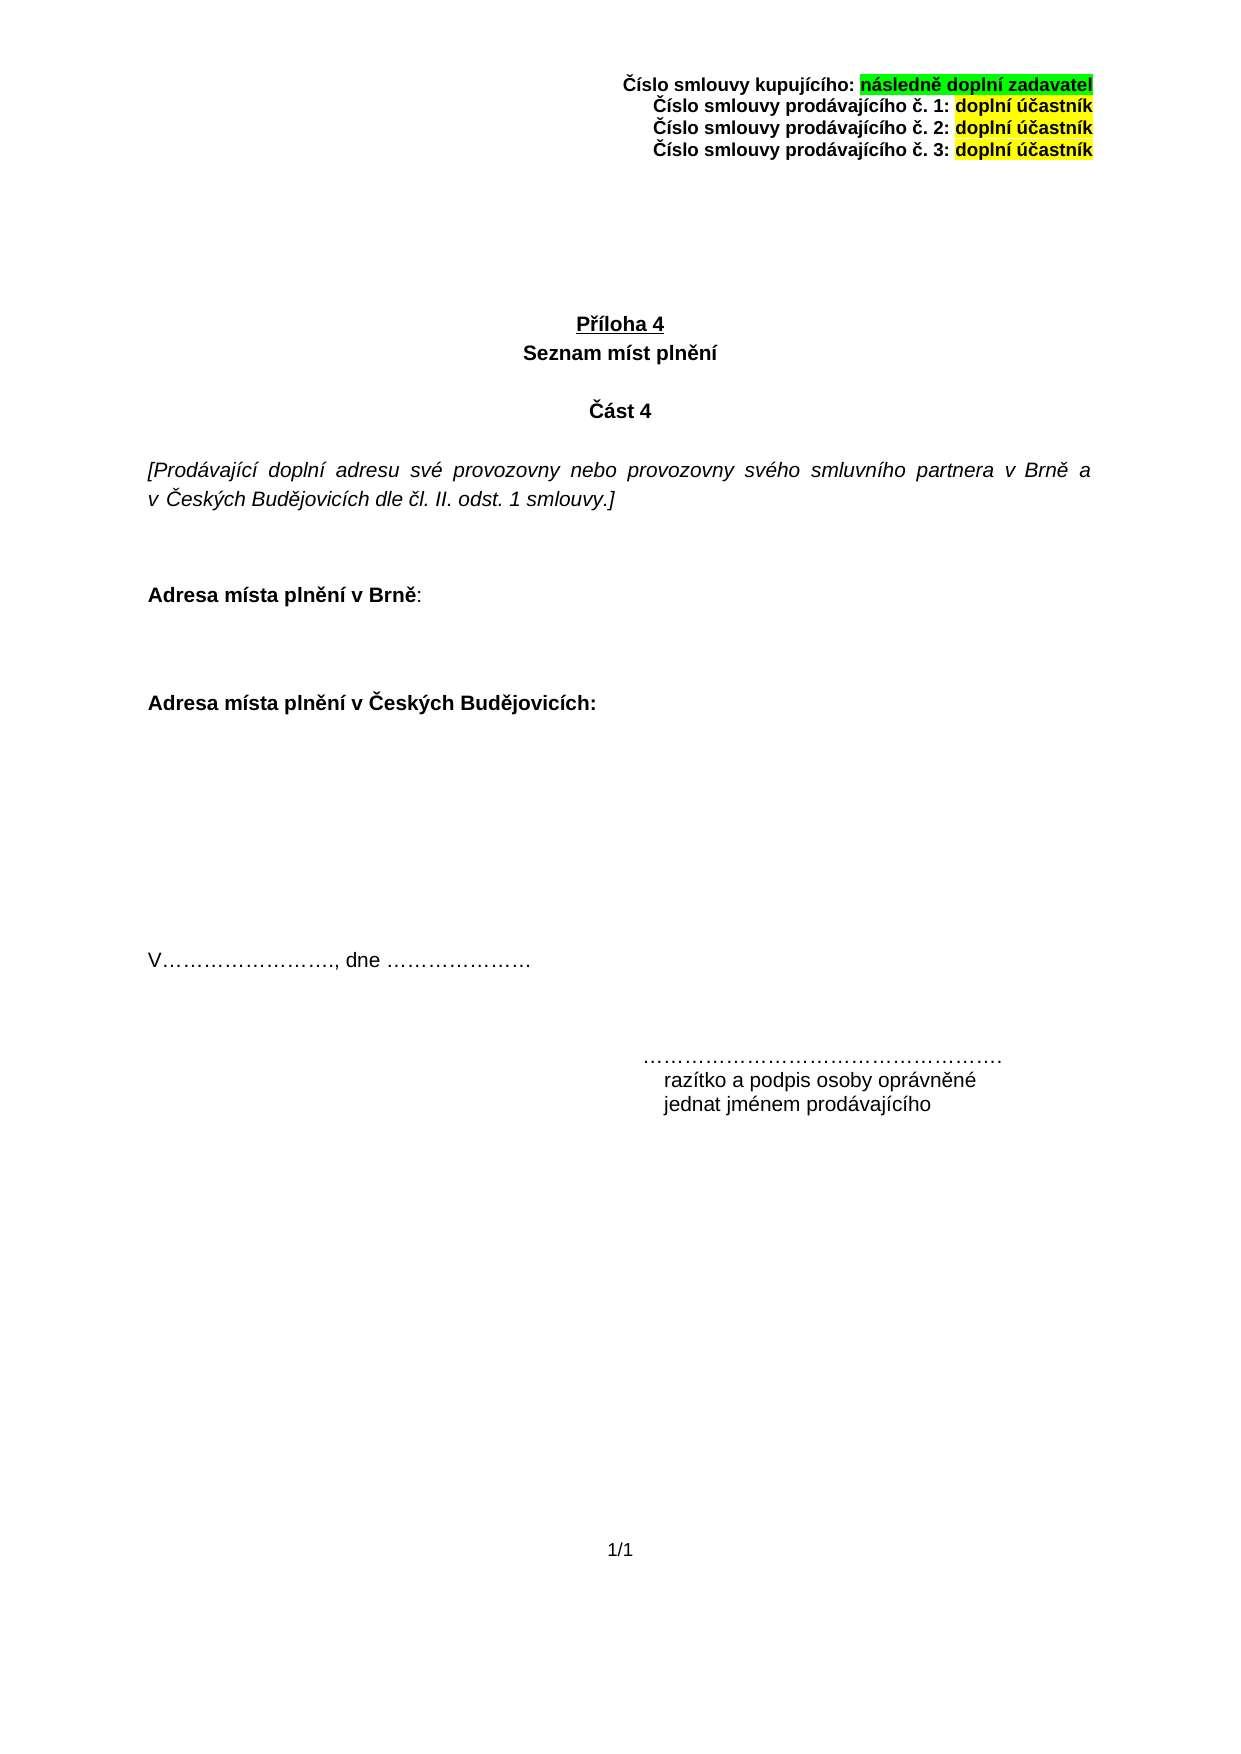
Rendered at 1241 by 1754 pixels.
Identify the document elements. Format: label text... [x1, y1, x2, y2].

text Seznam míst plnění [148, 336, 1093, 365]
text Adresa místa plnění v Českých Budějovicích: [148, 686, 1093, 715]
text Adresa místa plnění v Brně: [148, 577, 1093, 607]
text [Prodávající doplní adresu své provozovny nebo provozovny svého smluvního partnera v Brně a v Českých Budějovicích dle čl. II. odst. 1 smlouvy.] [148, 452, 1093, 511]
text razítko a podpis osoby oprávněné [298, 1068, 1093, 1092]
text jednat jménem prodávajícího [589, 1092, 1093, 1116]
text Příloha 4 [148, 307, 1093, 336]
text ……………………………………………. [148, 1044, 1093, 1068]
text Část 4 [148, 394, 1093, 423]
text V……………………., dne ………………… [148, 948, 1093, 972]
